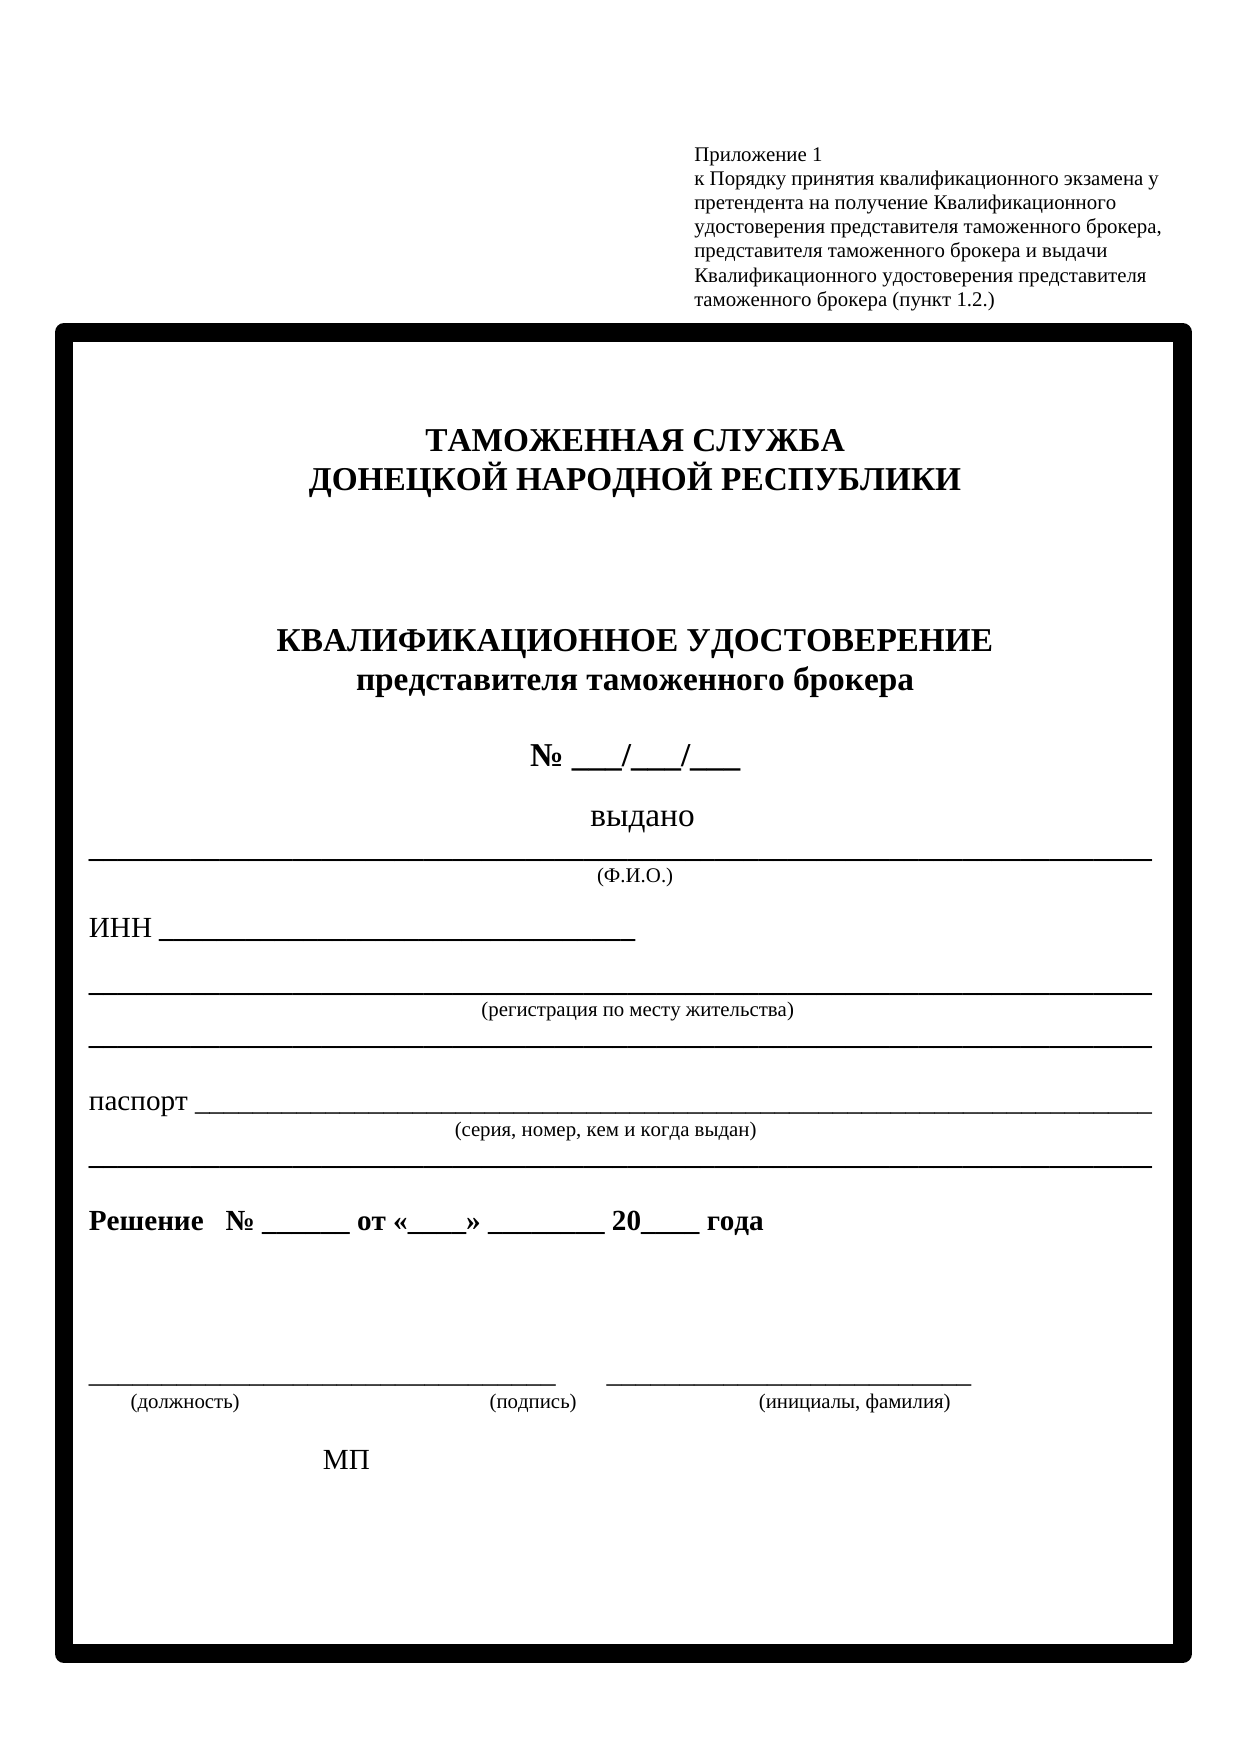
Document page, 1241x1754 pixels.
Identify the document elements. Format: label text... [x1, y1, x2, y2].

text Решение № ______ от «____» ________ 20____ года [89, 1203, 1173, 1237]
text ТАМОЖЕННАЯ СЛУЖБА [89, 421, 1173, 459]
text (должность) (подпись) (инициалы, фамилия) [89, 1389, 1122, 1413]
text (регистрация по месту жительства) [89, 997, 1173, 1021]
text (серия, номер, кем и когда выдан) [89, 1117, 1122, 1141]
text ________________________________ _________________________ [89, 1356, 1122, 1389]
text к Порядку принятия квалификационного экзамена у претендента на получение Квалификационного удостоверения представителя таможенного брокера, представителя таможенного брокера и выдачи Квалификационного удостоверения представителя таможенного брокера (пункт 1.2.) [694, 166, 1181, 311]
text паспорт [89, 1083, 1122, 1117]
text (Ф.И.О.) [89, 862, 1173, 887]
text ИНН [89, 911, 1122, 944]
text Приложение 1 [694, 142, 1181, 166]
text представителя таможенного брокера [89, 659, 1173, 697]
text выдано [89, 795, 1173, 834]
text № ___/___/___ [89, 736, 1173, 774]
text КВАЛИФИКАЦИОННОЕ УДОСТОВЕРЕНИЕ [89, 621, 1173, 659]
text МП [89, 1442, 1122, 1475]
text ДОНЕЦКОЙ НАРОДНОЙ РЕСПУБЛИКИ [89, 459, 1173, 497]
